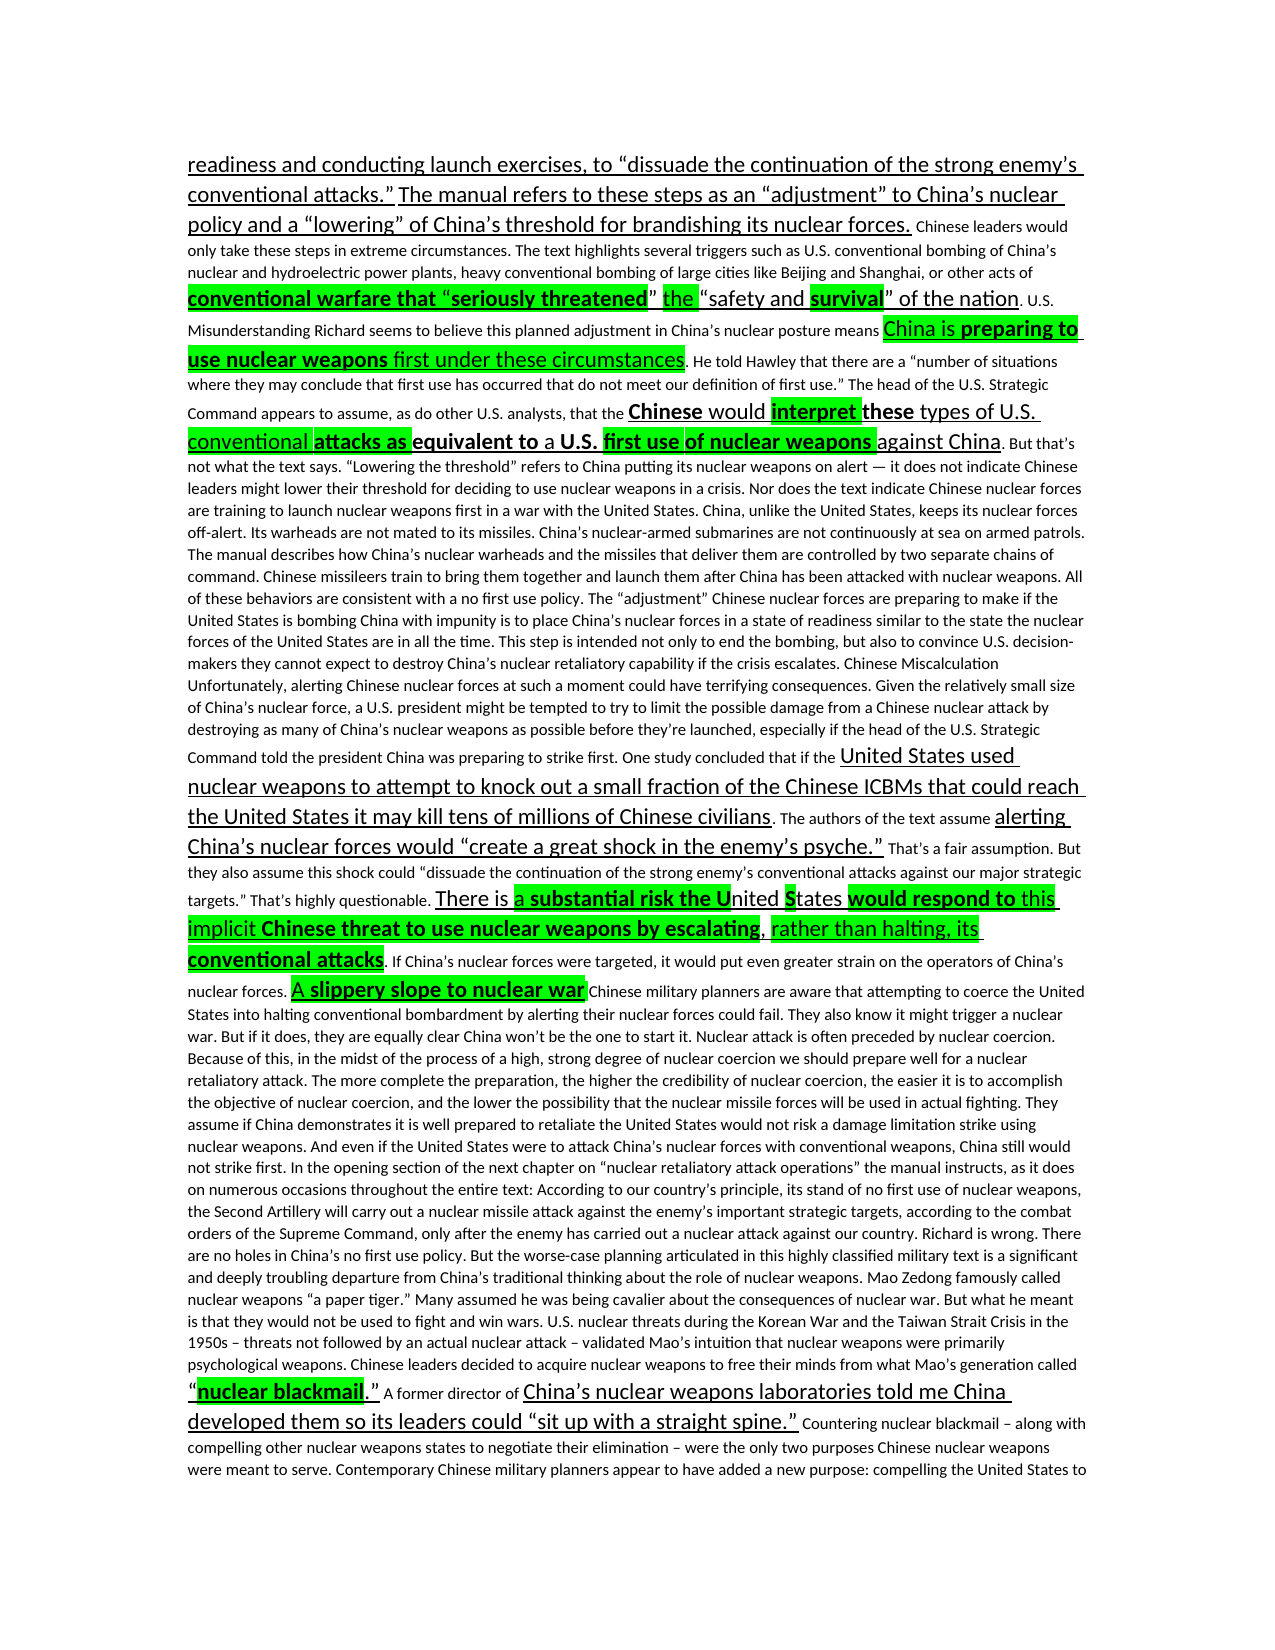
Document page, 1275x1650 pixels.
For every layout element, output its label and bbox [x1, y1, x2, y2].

text [187, 150, 1087, 1479]
